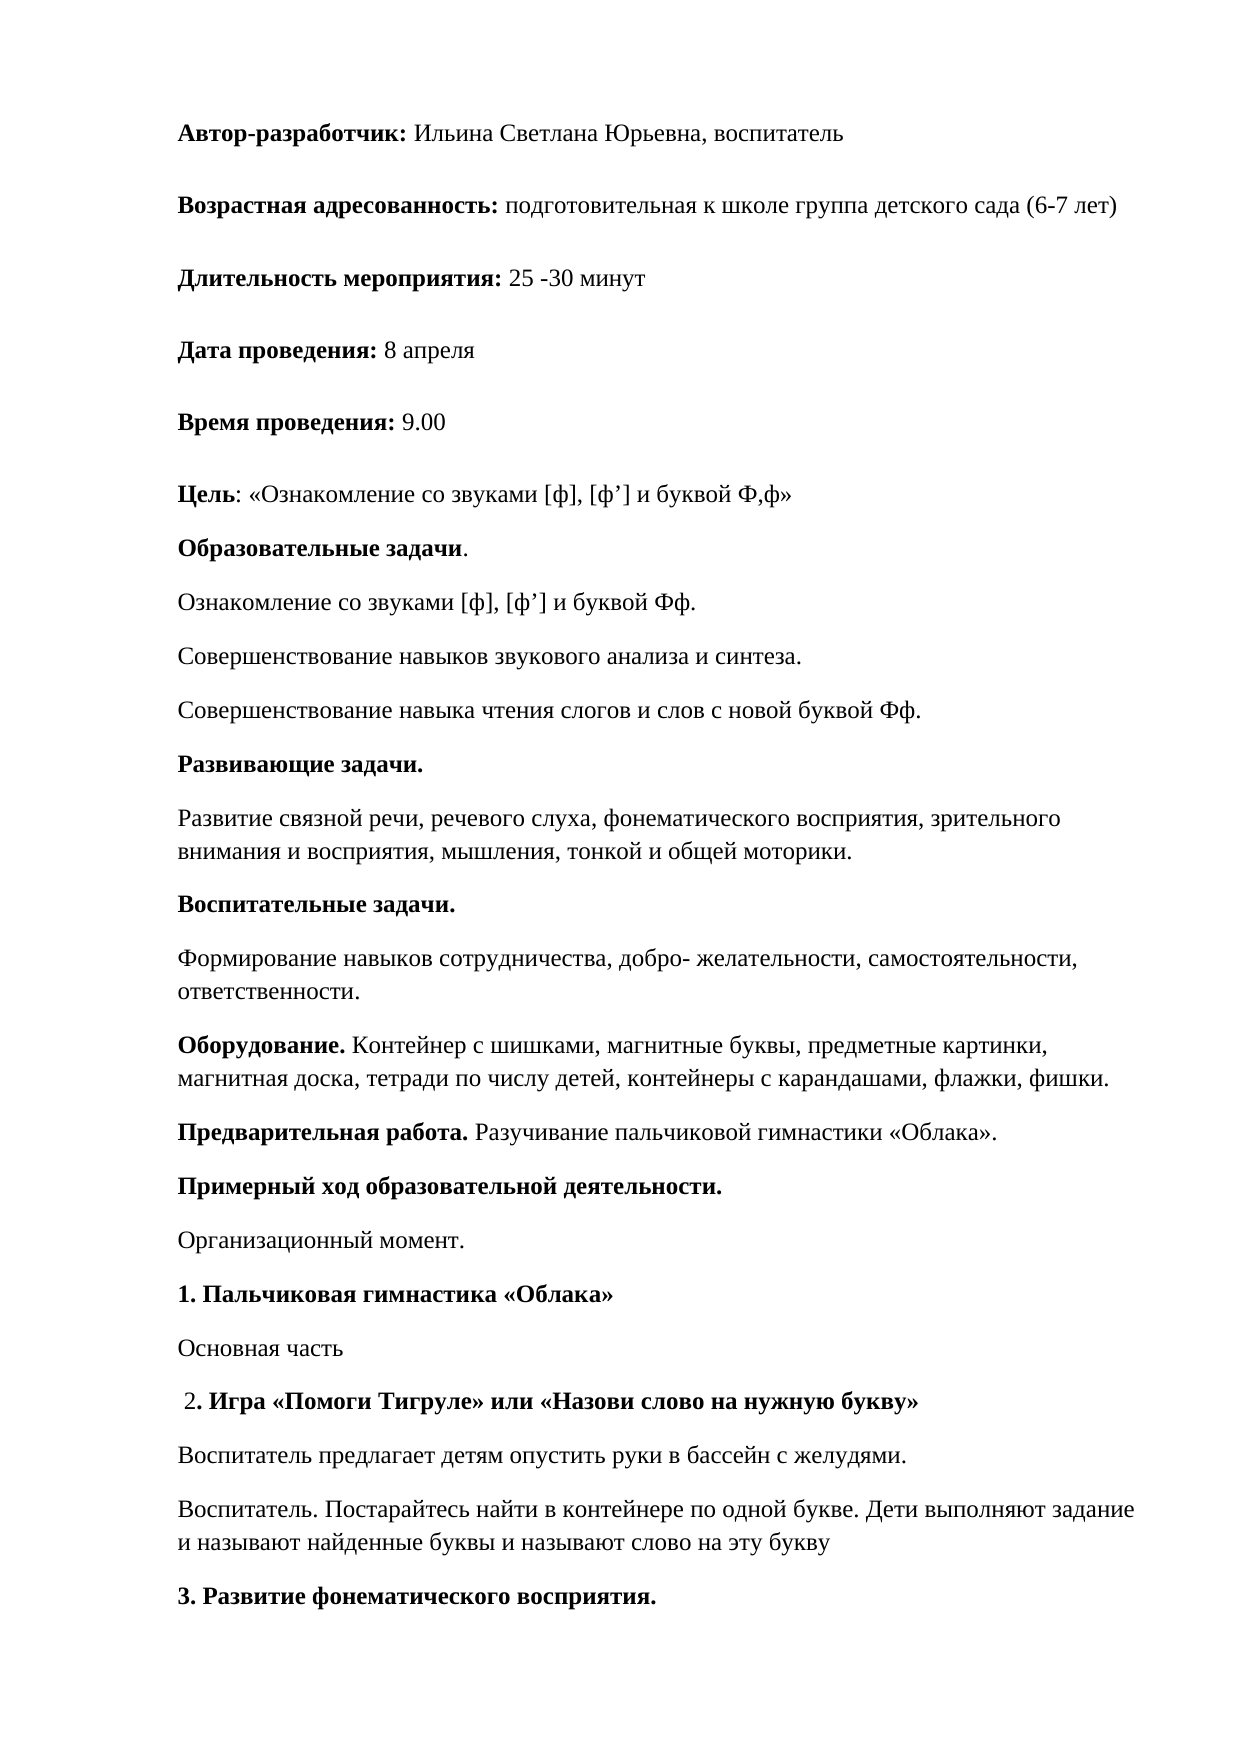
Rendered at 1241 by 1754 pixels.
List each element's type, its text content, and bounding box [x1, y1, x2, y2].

text Дата проведения: 8 апреля [177, 335, 1152, 364]
text Совершенствование навыков звукового анализа и синтеза. [177, 641, 1152, 670]
text 1. Пальчиковая гимнастика «Облака» [177, 1279, 1152, 1307]
text Совершенствование навыка чтения слогов и слов с новой буквой Фф. [177, 695, 1152, 724]
text Примерный ход образовательной деятельности. [177, 1171, 1152, 1200]
text Оборудование. Контейнер с шишками, магнитные буквы, предметные картинки, магнитная доска, тетради по числу детей, контейнеры с карандашами, флажки, фишки. [177, 1030, 1152, 1092]
text 2. Игра «Помоги Тигруле» или «Назови слово на нужную букву» [177, 1386, 1152, 1415]
text Формирование навыков сотрудничества, добро- желательности, самостоятельности, ответственности. [177, 943, 1152, 1005]
text Основная часть [177, 1333, 1152, 1361]
text Цель: «Ознакомление со звуками [ф], [ф’] и буквой Ф,ф» [177, 479, 1152, 508]
text Образовательные задачи. [177, 533, 1152, 562]
text Ознакомление со звуками [ф], [ф’] и буквой Фф. [177, 587, 1152, 616]
text Предварительная работа. Разучивание пальчиковой гимнастики «Облака». [177, 1117, 1152, 1146]
text Возрастная адресованность: подготовительная к школе группа детского сада (6-7 лет) [177, 190, 1152, 219]
text Длительность мероприятия: 25 -30 минут [177, 263, 1152, 291]
text Воспитатель. Постарайтесь найти в контейнере по одной букве. Дети выполняют задание и называют найденные буквы и называют слово на эту букву [177, 1494, 1152, 1556]
text Развитие связной речи, речевого слуха, фонематического восприятия, зрительного внимания и восприятия, мышления, тонкой и общей моторики. [177, 803, 1152, 864]
text 3. Развитие фонематического восприятия. [177, 1581, 1152, 1610]
text Воспитательные задачи. [177, 889, 1152, 918]
text Автор-разработчик: Ильина Светлана Юрьевна, воспитатель [177, 118, 1152, 147]
text Время проведения: 9.00 [177, 407, 1152, 436]
text Воспитатель предлагает детям опустить руки в бассейн с желудями. [177, 1440, 1152, 1469]
text Организационный момент. [177, 1225, 1152, 1254]
text Развивающие задачи. [177, 749, 1152, 778]
